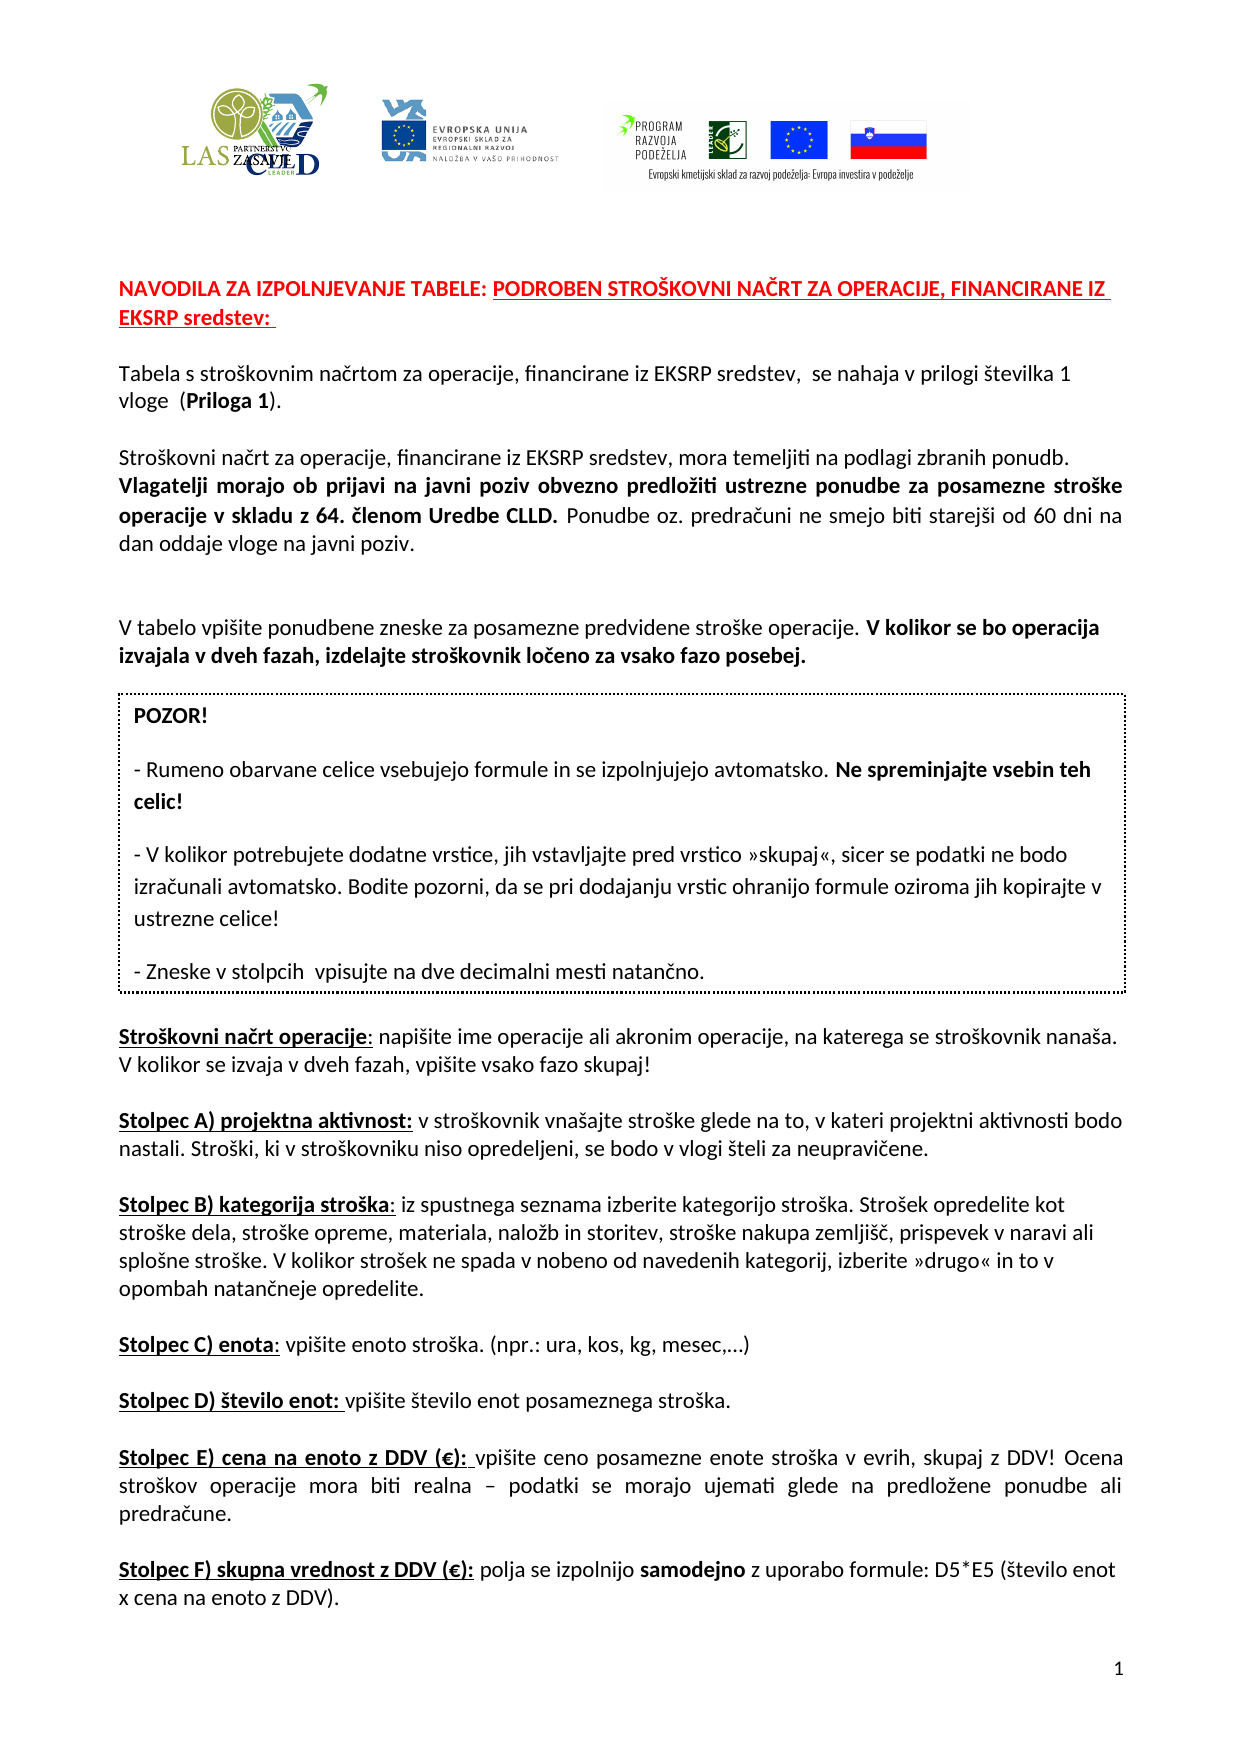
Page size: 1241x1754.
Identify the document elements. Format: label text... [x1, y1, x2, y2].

picture [228, 73, 583, 193]
text Stolpec D) število enot: vpišite število enot posameznega stroška. [119, 1387, 1123, 1415]
text NAVODILA ZA IZPOLNJEVANJE TABELE: PODROBEN STROŠKOVNI NAČRT ZA OPERACIJE, FINANCIRANE IZ EKSRP sredstev: [119, 274, 1123, 331]
picture [601, 101, 971, 193]
text Vlagatelji morajo ob prijavi na javni poziv obvezno predložiti ustrezne ponudbe za posamezne stroške operacije v skladu z 64. členom Uredbe CLLD. Ponudbe oz. predračuni ne smejo biti starejši od 60 dni na dan oddaje vloge na javni poziv. [119, 471, 1123, 557]
text V tabelo vpišite ponudbene zneske za posamezne predvidene stroške operacije. V kolikor se bo operacija izvajala v dveh fazah, izdelajte stroškovnik ločeno za vsako fazo posebej. [119, 613, 1123, 669]
text Tabela s stroškovnim načrtom za operacije, financirane iz EKSRP sredstev, se nahaja v prilogi številka 1 vloge (Priloga 1). [119, 359, 1123, 415]
text Stolpec A) projektna aktivnost: v stroškovnik vnašajte stroške glede na to, v kateri projektni aktivnosti bodo nastali. Stroški, ki v stroškovniku niso opredeljeni, se bodo v vlogi šteli za neupravičene. [119, 1106, 1123, 1162]
text Stolpec B) kategorija stroška: iz spustnega seznama izberite kategorijo stroška. Strošek opredelite kot stroške dela, stroške opreme, materiala, naložb in storitev, stroške nakupa zemljišč, prispevek v naravi ali splošne stroške. V kolikor strošek ne spada v nobeno od navedenih kategorij, izberite »drugo« in to v opombah natančneje opredelite. [119, 1191, 1123, 1303]
text Stroškovni načrt operacije: napišite ime operacije ali akronim operacije, na katerega se stroškovnik nanaša. V kolikor se izvaja v dveh fazah, vpišite vsako fazo skupaj! [119, 1022, 1123, 1078]
text Stolpec C) enota: vpišite enoto stroška. (npr.: ura, kos, kg, mesec,…) [119, 1331, 1123, 1359]
text Stroškovni načrt za operacije, financirane iz EKSRP sredstev, mora temeljiti na podlagi zbranih ponudb. [119, 443, 1123, 471]
text Stolpec F) skupna vrednost z DDV (€): polja se izpolnijo samodejno z uporabo formule: D5*E5 (število enot x cena na enoto z DDV). [119, 1555, 1123, 1611]
text Stolpec E) cena na enoto z DDV (€): vpišite ceno posamezne enote stroška v evrih, skupaj z DDV! Ocena stroškov operacije mora biti realna – podatki se morajo ujemati glede na predložene ponudbe ali predračune. [119, 1443, 1123, 1527]
